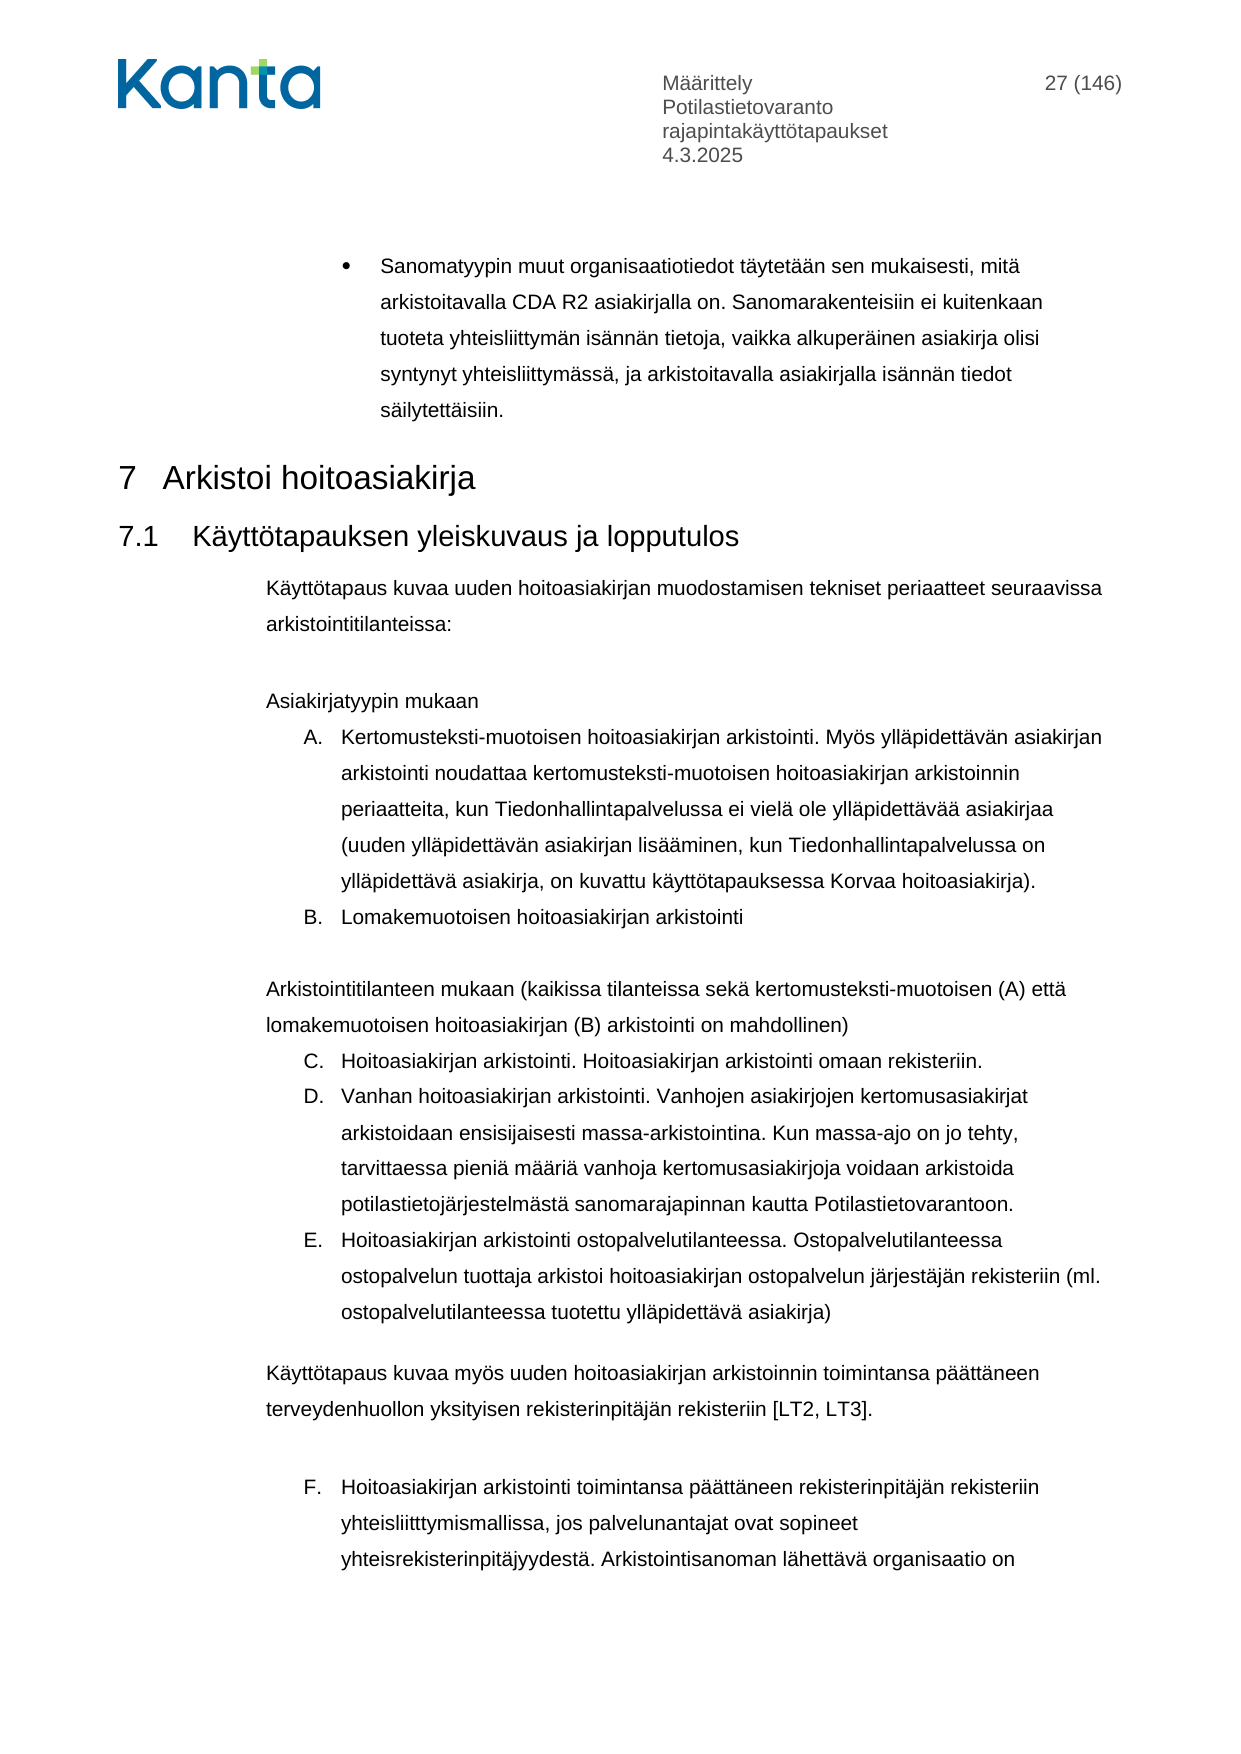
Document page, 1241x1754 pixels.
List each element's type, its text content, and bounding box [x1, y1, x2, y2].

list Vanhan hoitoasiakirjan arkistointi. Vanhojen asiakirjojen kertomusasiakirjat arkistoidaan ensisijaisesti massa-arkistointina. Kun massa-ajo on jo tehty, tarvittaessa pieniä määriä vanhoja kertomusasiakirjoja voidaan arkistoida potilastietojärjestelmästä sanomarajapinnan kautta Potilastietovarantoon. [303, 1084, 1107, 1216]
list Kertomusteksti-muotoisen hoitoasiakirjan arkistointi. Myös ylläpidettävän asiakirjan arkistointi noudattaa kertomusteksti-muotoisen hoitoasiakirjan arkistoinnin periaatteita, kun Tiedonhallintapalvelussa ei vielä ole ylläpidettävää asiakirjaa (uuden ylläpidettävän asiakirjan lisääminen, kun Tiedonhallintapalvelussa on ylläpidettävä asiakirja, on kuvattu käyttötapauksessa Korvaa hoitoasiakirja). [303, 725, 1107, 893]
text Käyttötapaus kuvaa uuden hoitoasiakirjan muodostamisen tekniset periaatteet seuraavissa arkistointitilanteissa: [266, 576, 1107, 635]
list Sanomatyypin muut organisaatiotiedot täytetään sen mukaisesti, mitä arkistoitavalla CDA R2 asiakirjalla on. Sanomarakenteisiin ei kuitenkaan tuoteta yhteisliittymän isännän tietoja, vaikka alkuperäinen asiakirja olisi syntynyt yhteisliittymässä, ja arkistoitavalla asiakirjalla isännän tiedot säilytettäisiin. [343, 254, 1107, 422]
list Hoitoasiakirjan arkistointi. Hoitoasiakirjan arkistointi omaan rekisteriin. [303, 1048, 1107, 1072]
text Arkistointitilanteen mukaan (kaikissa tilanteissa sekä kertomusteksti-muotoisen (A) että lomakemuotoisen hoitoasiakirjan (B) arkistointi on mahdollinen) [266, 977, 1107, 1036]
list Lomakemuotoisen hoitoasiakirjan arkistointi [303, 905, 1107, 929]
list Hoitoasiakirjan arkistointi ostopalvelutilanteessa. Ostopalvelutilanteessa ostopalvelun tuottaja arkistoi hoitoasiakirjan ostopalvelun järjestäjän rekisteriin (ml. ostopalvelutilanteessa tuotettu ylläpidettävä asiakirja) [303, 1228, 1107, 1324]
picture [118, 59, 321, 109]
text Käyttötapaus kuvaa myös uuden hoitoasiakirjan arkistoinnin toimintansa päättäneen terveydenhuollon yksityisen rekisterinpitäjän rekisteriin [LT2, LT3]. [266, 1361, 1107, 1421]
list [303, 1474, 1107, 1570]
text Asiakirjatyypin mukaan [266, 689, 1107, 713]
subtitle Käyttötapauksen yleiskuvaus ja lopputulos [118, 519, 1107, 553]
subtitle Arkistoi hoitoasiakirja [118, 458, 1107, 496]
